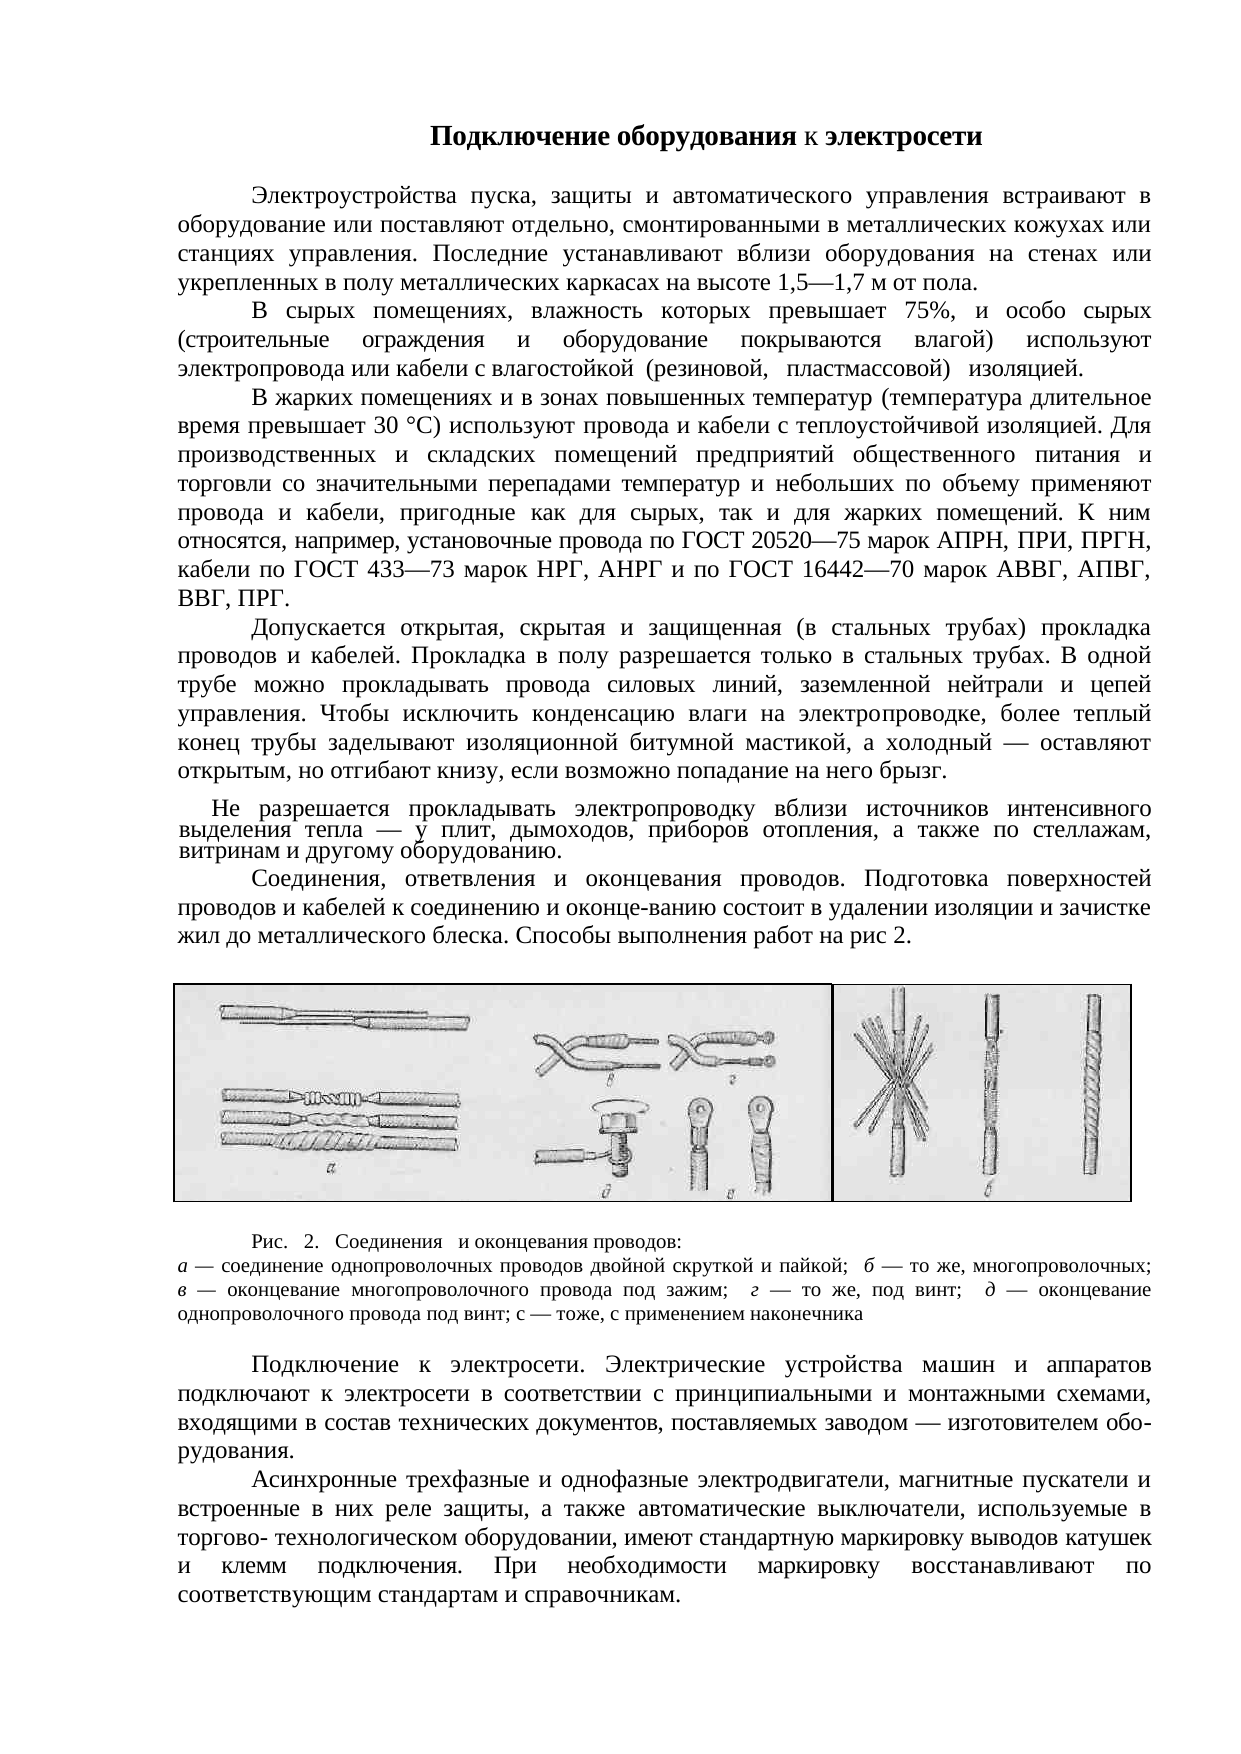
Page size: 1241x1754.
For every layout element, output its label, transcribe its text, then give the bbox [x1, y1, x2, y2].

text Электроустройства пуска, защиты и автоматического управления встраивают в оборудование или поставляют отдельно, смонтированными в металлических кожухах или станциях управления. Последние устанавливают вблизи оборудования на стенах или укрепленных в полу металлических каркасах на высоте 1,5—1,7 м от пола. [177, 180, 1152, 295]
text а — соединение однопроволочных проводов двойной скруткой и пайкой; б — то же, многопроволочных; в — оконцевание многопроволочного провода под зажим; г — то же, под винт; д — оконцевание однопроволочного провода под винт; с — тоже, с применением наконечника [177, 1253, 1152, 1325]
text Допускается открытая, скрытая и защищенная (в стальных трубах) прокладка проводов и кабелей. Прокладка в полу разрешается только в стальных трубах. В одной трубе можно прокладывать провода силовых линий, заземленной нейтрали и цепей управления. Чтобы исключить конденсацию влаги на электропроводке, более теплый конец трубы заделывают изоляционной битумной мастикой, а холодный — оставляют открытым, но отгибают книзу, если возможно попадание на него брызг. [177, 612, 1152, 784]
text Соединения, ответвления и оконцевания проводов. Подготовка поверхностей проводов и кабелей к соединению и оконце-ванию состоит в удалении изоляции и зачистке жил до металлического блеска. Способы выполнения работ на рис 2. [177, 863, 1152, 949]
text В сырых помещениях, влажность которых превышает 75%, и особо сырых (строительные ограждения и оборудование покрываются влагой) используют электропровода или кабели с влагостойкой (резиновой, пластмассовой) изоляцией. [177, 295, 1152, 382]
picture [834, 985, 1130, 1201]
text Асинхронные трехфазные и однофазные электродвигатели, магнитные пускатели и встроенные в них реле защиты, а также автоматические выключатели, используемые в торгово- технологическом оборудовании, имеют стандартную маркировку выводов катушек и клемм подключения. При необходимости маркировку восстанавливают по соответствующим стандартам и справочникам. [177, 1464, 1152, 1608]
text Подключение к электросети. Электрические устройства машин и аппаратов подключают к электросети в соответствии с принципиальными и монтажными схемами, входящими в состав технических документов, поставляемых заводом — изготовителем оборудования. [177, 1349, 1152, 1464]
text Подключение оборудования к электросети [261, 118, 1152, 152]
text В жарких помещениях и в зонах повышенных температур (температура длительное время превышает 30 °С) используют провода и кабели с теплоустойчивой изоляцией. Для производственных и складских помещений предприятий общественного питания и торговли со значительными перепадами температур и небольших по объему применяют провода и кабели, пригодные как для сырых, так и для жарких помещений. К ним относятся, например, установочные провода по ГОСТ 20520—75 марок АПРН, ПРИ, ПРГН, кабели по ГОСТ 433—73 марок НРГ, АНРГ и по ГОСТ 16442—70 марок АВВГ, АПВГ, ВВГ, ПРГ. [177, 382, 1152, 612]
picture [175, 985, 831, 1201]
text Не разрешается прокладывать электропроводку вблизи источников интенсивного выделения тепла — у плит, дымоходов, приборов отопления, а также по стеллажам, витринам и другому оборудованию. [179, 800, 1152, 863]
text Рис. 2. Соединения и оконцевания проводов: [177, 1229, 1152, 1253]
